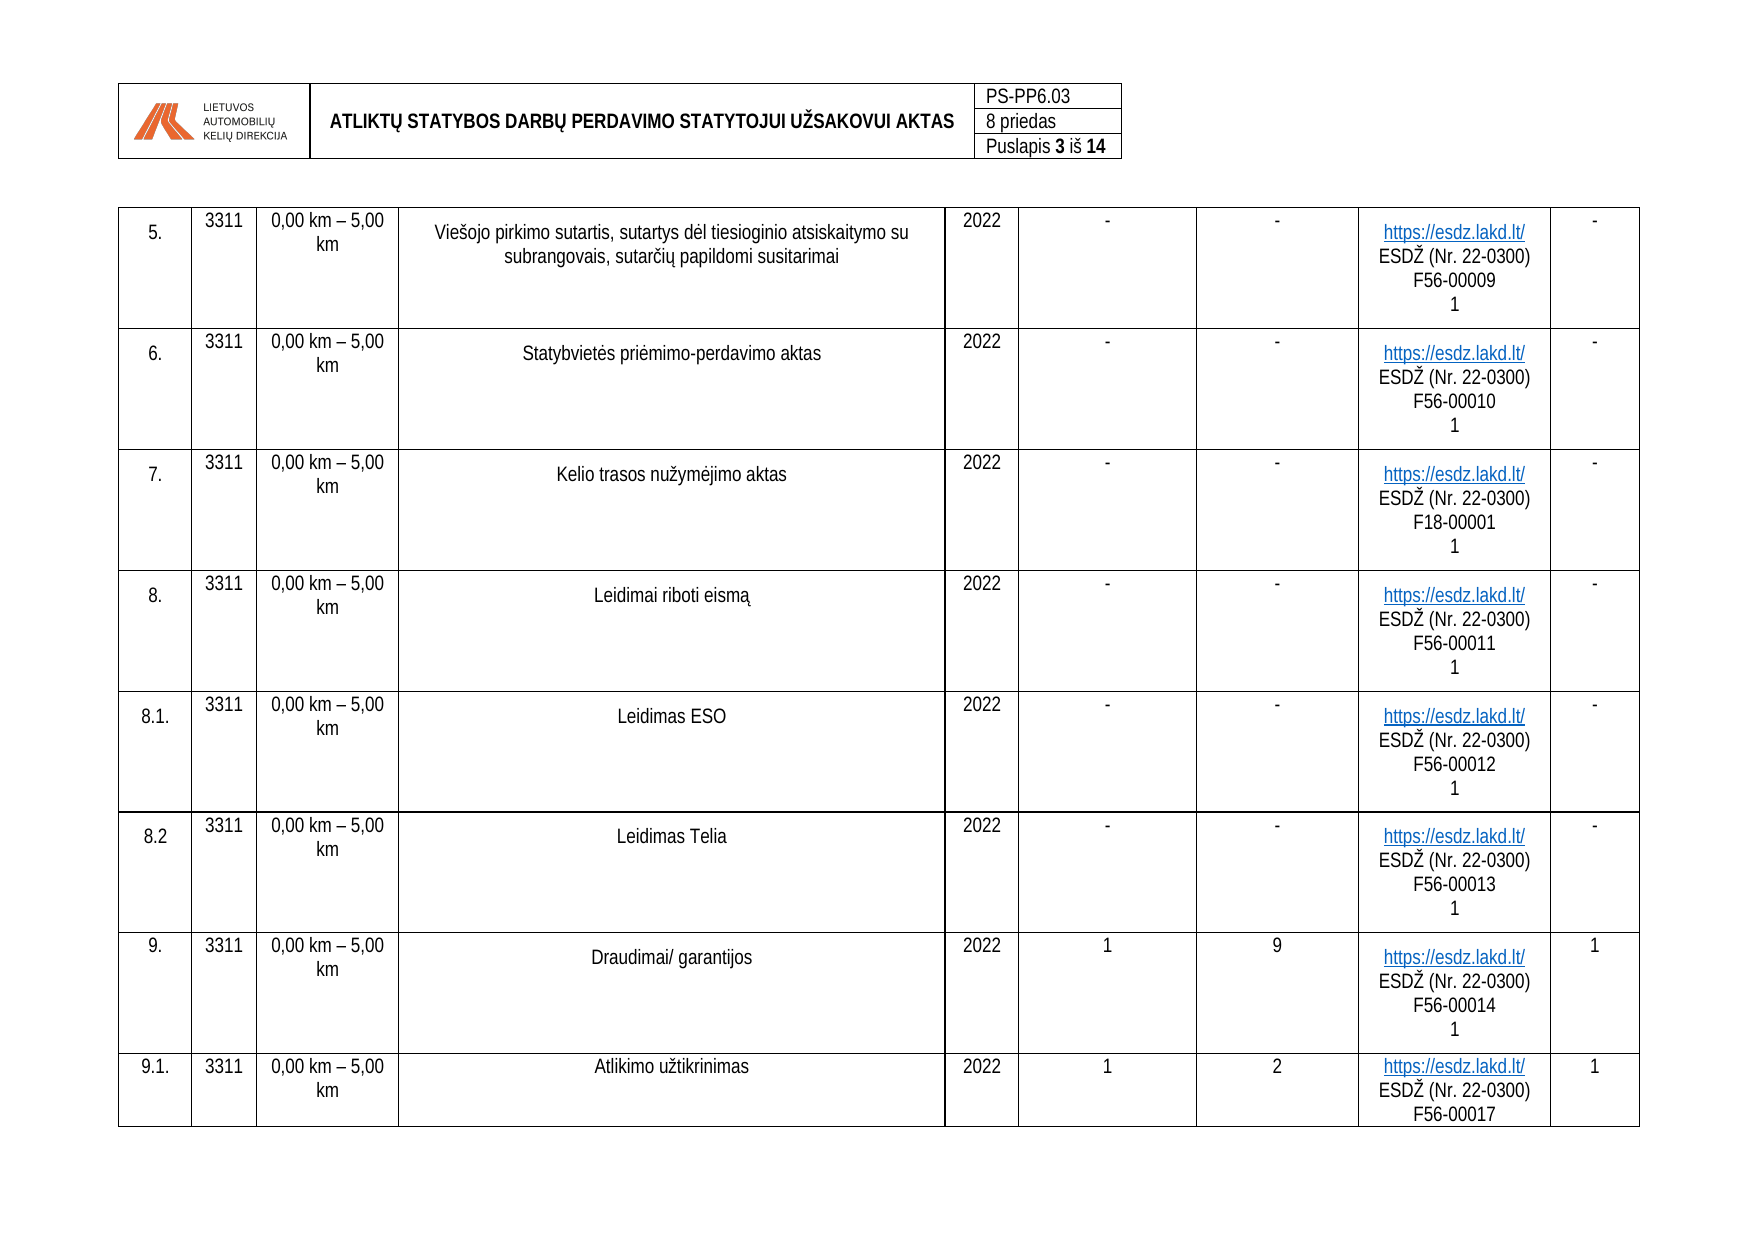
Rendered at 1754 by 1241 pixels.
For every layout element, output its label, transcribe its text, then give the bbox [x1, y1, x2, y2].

table_cell 0,00 km – 5,00 km [257, 692, 398, 811]
table_cell 3311 [192, 1054, 256, 1126]
table_cell - [1551, 692, 1639, 811]
table_cell 0,00 km – 5,00 km [257, 208, 398, 328]
table_cell 8. [119, 571, 191, 691]
table_cell 9. [119, 933, 191, 1053]
table_cell - [1197, 813, 1358, 932]
table_cell 1 [1019, 1054, 1196, 1126]
table_cell 1 [1019, 933, 1196, 1053]
table_cell 9 [1197, 933, 1358, 1053]
table_cell https://esdz.lakd.lt/ ESDŽ (Nr. 22-0300) F56-00013 1 [1359, 813, 1550, 932]
table_cell - [1197, 571, 1358, 691]
table_cell - [1019, 571, 1196, 691]
table_cell 2022 [946, 208, 1018, 328]
table_cell 0,00 km – 5,00 km [257, 813, 398, 932]
table_cell 2 [1197, 1054, 1358, 1126]
table_cell Leidimas ESO [399, 692, 944, 811]
table_cell 3311 [192, 933, 256, 1053]
table_cell - [1019, 329, 1196, 449]
table_cell 8.2 [119, 813, 191, 932]
table_cell https://esdz.lakd.lt/ ESDŽ (Nr. 22-0300) F56-00009 1 [1359, 208, 1550, 328]
table_cell Draudimai/ garantijos [399, 933, 944, 1053]
table_cell 1 [1551, 1054, 1639, 1126]
table_cell 3311 [192, 692, 256, 811]
table_cell - [1197, 208, 1358, 328]
table_cell 0,00 km – 5,00 km [257, 571, 398, 691]
table_cell 6. [119, 329, 191, 449]
table_cell https://esdz.lakd.lt/ ESDŽ (Nr. 22-0300) F56-00012 1 [1359, 692, 1550, 811]
table_cell 3311 [192, 329, 256, 449]
table_cell Viešojo pirkimo sutartis, sutartys dėl tiesioginio atsiskaitymo su subrangovais, sutarčių papildomi susitarimai [399, 208, 944, 328]
table_cell - [1551, 813, 1639, 932]
table_cell 0,00 km – 5,00 km [257, 1054, 398, 1126]
table_cell - [1019, 208, 1196, 328]
table_cell https://esdz.lakd.lt/ ESDŽ (Nr. 22-0300) F56-00011 1 [1359, 571, 1550, 691]
table_cell 3311 [192, 208, 256, 328]
table_cell https://esdz.lakd.lt/ ESDŽ (Nr. 22-0300) F56-00014 1 [1359, 933, 1550, 1053]
table_cell - [1551, 208, 1639, 328]
table_cell 0,00 km – 5,00 km [257, 450, 398, 570]
table_cell 0,00 km – 5,00 km [257, 329, 398, 449]
table_cell Leidimai riboti eismą [399, 571, 944, 691]
table_cell - [1551, 450, 1639, 570]
table_cell 3311 [192, 571, 256, 691]
picture [129, 91, 293, 151]
table_cell - [1019, 692, 1196, 811]
table_cell 3311 [192, 813, 256, 932]
table_cell - [1197, 692, 1358, 811]
table_cell 7. [119, 450, 191, 570]
table_cell 2022 [946, 933, 1018, 1053]
table_cell - [1019, 813, 1196, 932]
table_cell - [1019, 450, 1196, 570]
table_cell 5. [119, 208, 191, 328]
table_cell Leidimas Telia [399, 813, 944, 932]
table_cell 9.1. [119, 1054, 191, 1126]
table_cell 8.1. [119, 692, 191, 811]
table_cell - [1197, 329, 1358, 449]
table_cell - [1197, 450, 1358, 570]
table_cell 2022 [946, 329, 1018, 449]
table_cell 2022 [946, 571, 1018, 691]
table_cell Statybvietės priėmimo-perdavimo aktas [399, 329, 944, 449]
table_cell 1 [1551, 933, 1639, 1053]
table_cell 2022 [946, 813, 1018, 932]
table_cell 2022 [946, 692, 1018, 811]
table_cell https://esdz.lakd.lt/ ESDŽ (Nr. 22-0300) F56-00017 1 [1359, 1054, 1550, 1126]
table_cell Kelio trasos nužymėjimo aktas [399, 450, 944, 570]
table_cell 2022 [946, 1054, 1018, 1126]
table_cell - [1551, 571, 1639, 691]
table_cell 2022 [946, 450, 1018, 570]
table_cell 3311 [192, 450, 256, 570]
table_cell - [1551, 329, 1639, 449]
table_cell https://esdz.lakd.lt/ ESDŽ (Nr. 22-0300) F18-00001 1 [1359, 450, 1550, 570]
table_cell 0,00 km – 5,00 km [257, 933, 398, 1053]
table_cell Atlikimo užtikrinimas [399, 1054, 944, 1126]
table_cell https://esdz.lakd.lt/ ESDŽ (Nr. 22-0300) F56-00010 1 [1359, 329, 1550, 449]
